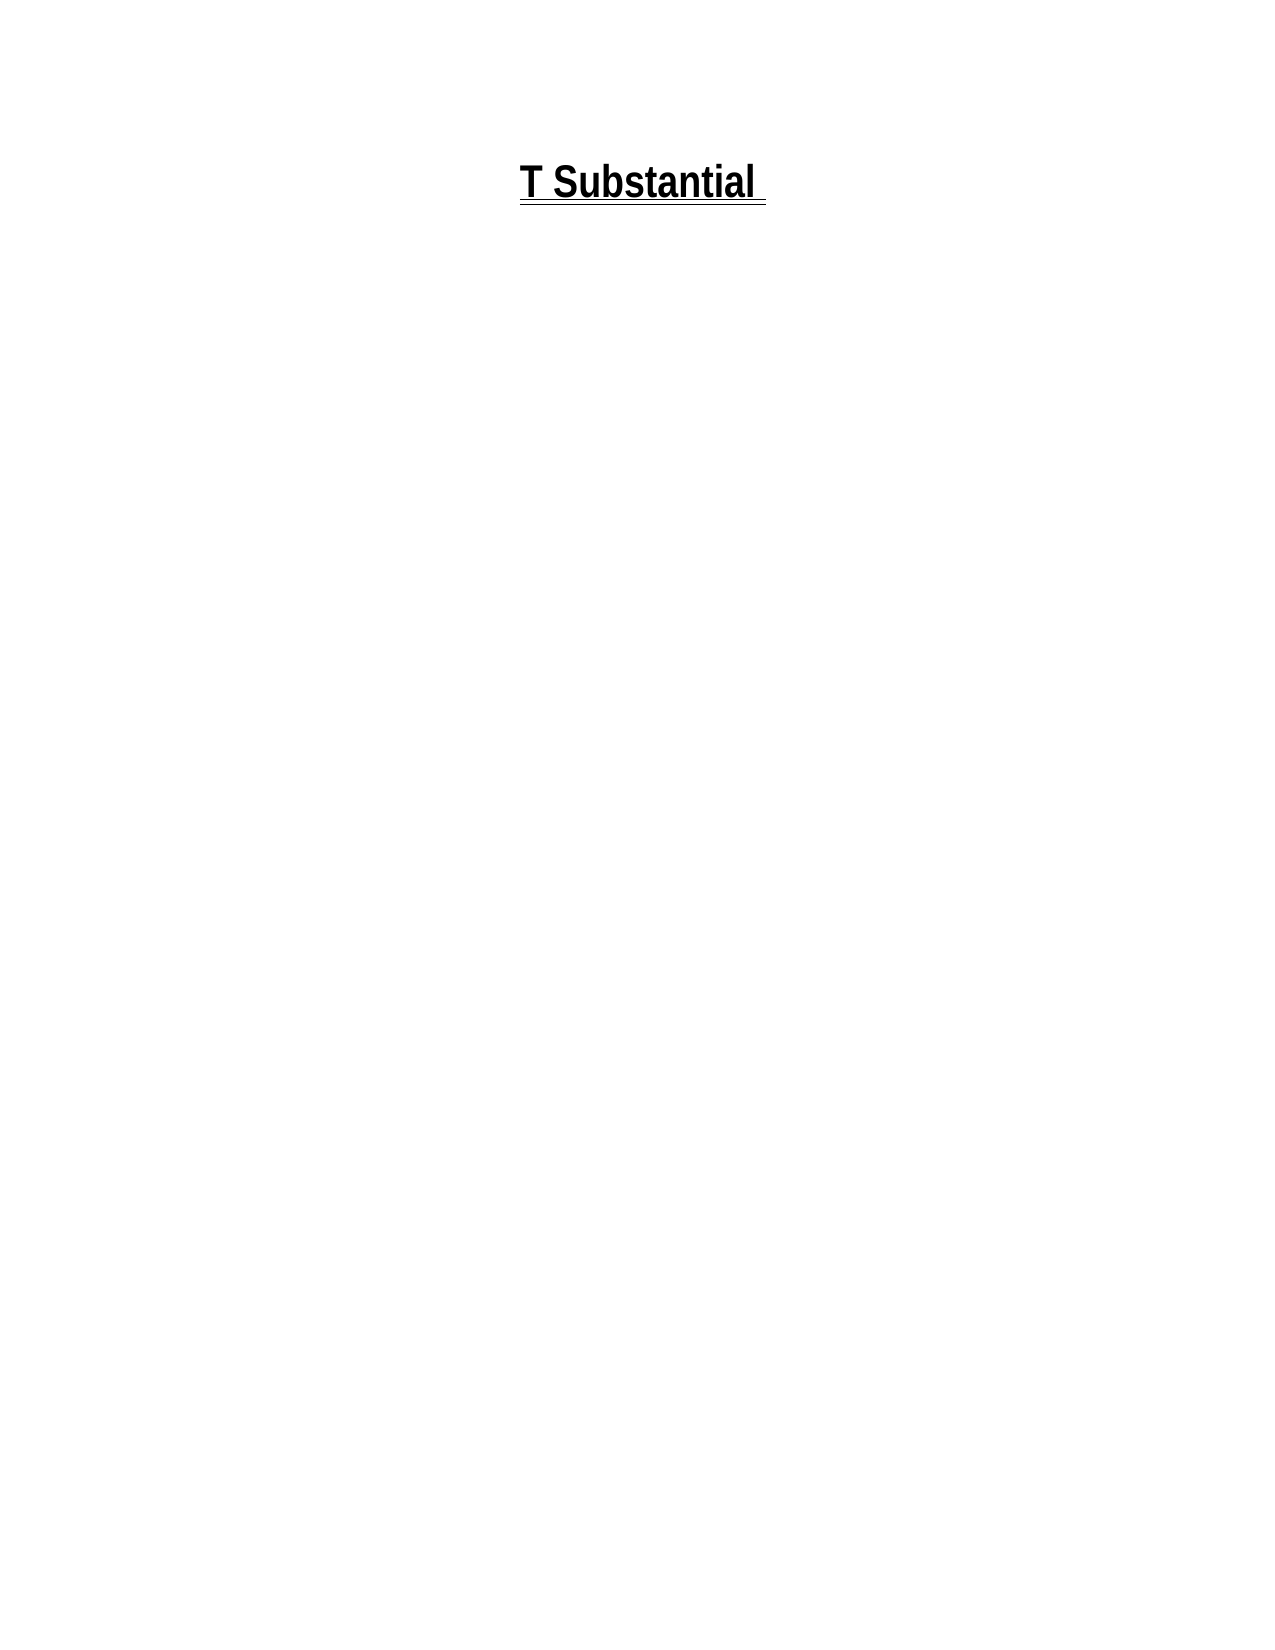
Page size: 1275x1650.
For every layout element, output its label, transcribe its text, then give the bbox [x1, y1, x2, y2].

subtitle T Substantial [150, 154, 1125, 207]
